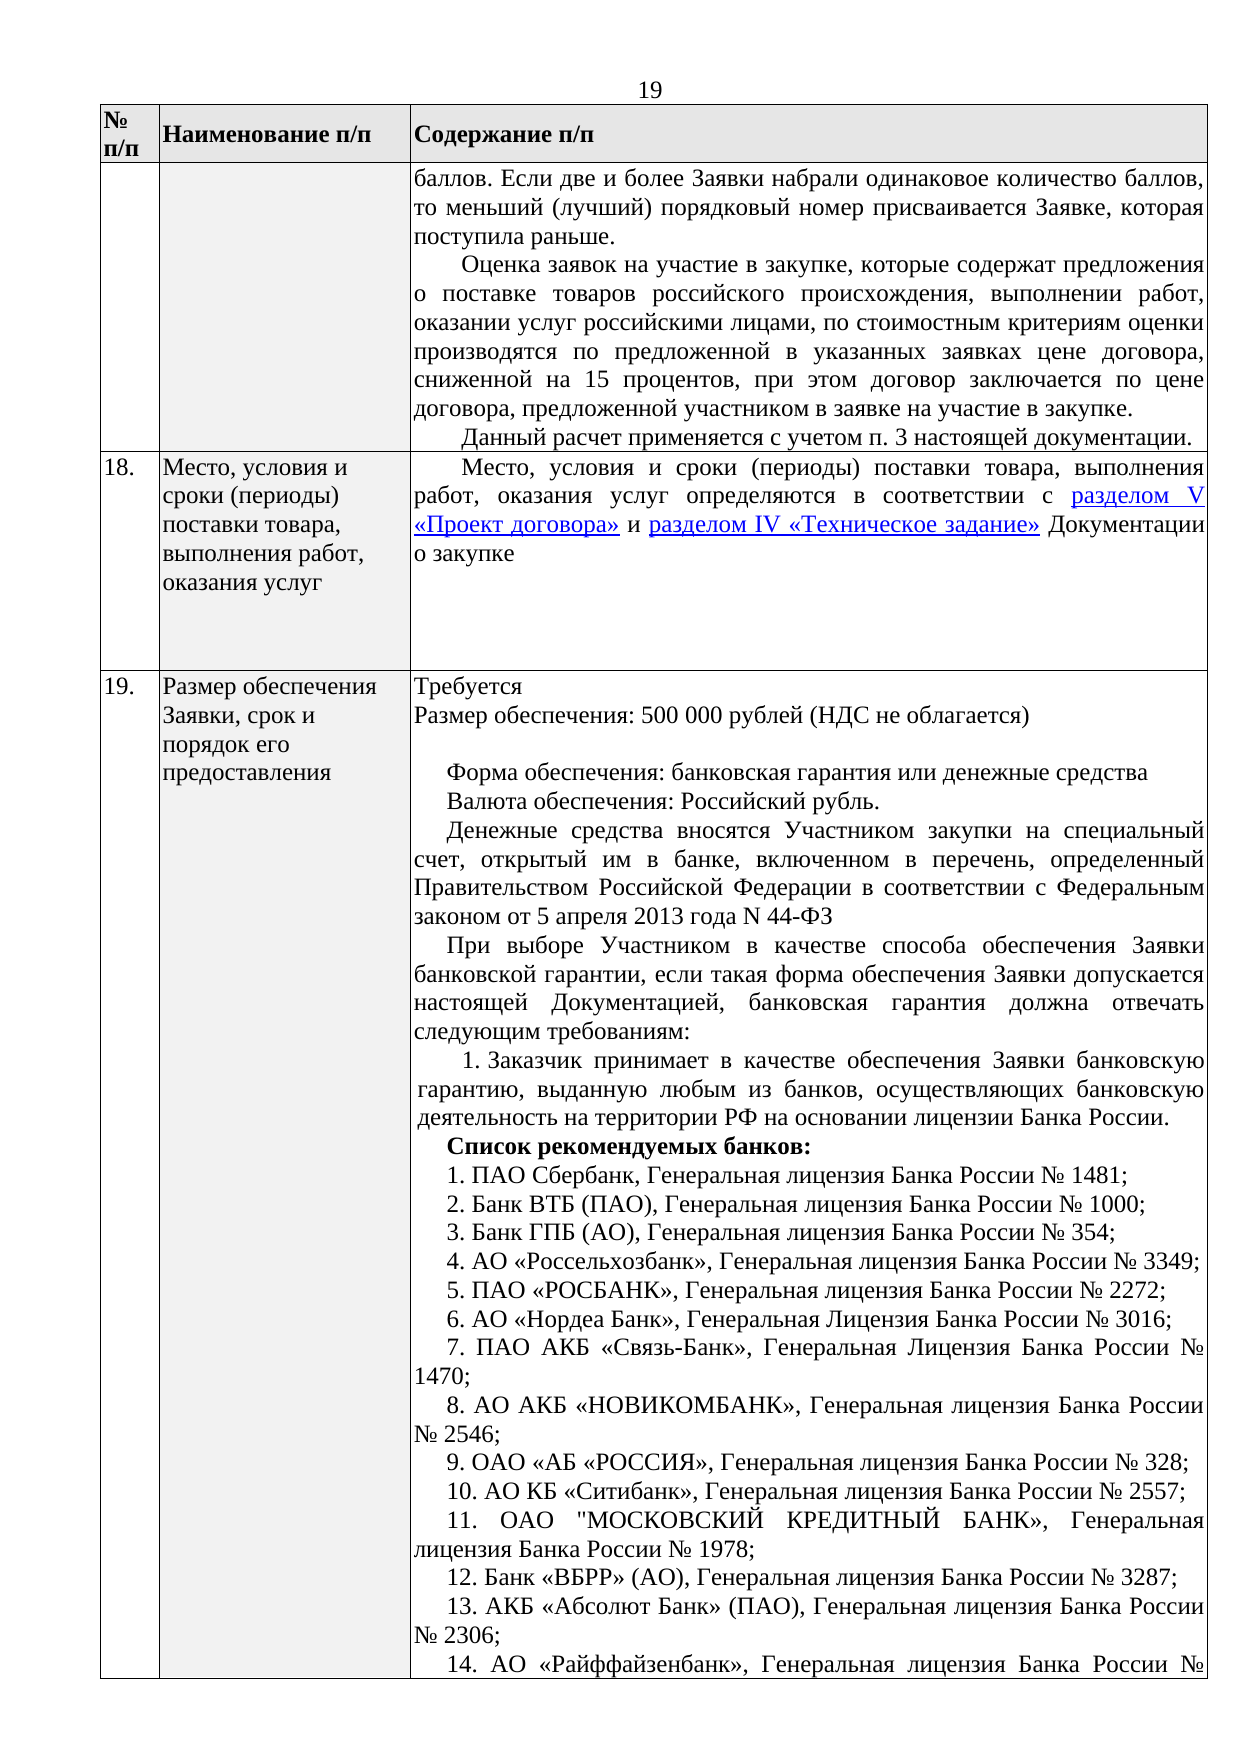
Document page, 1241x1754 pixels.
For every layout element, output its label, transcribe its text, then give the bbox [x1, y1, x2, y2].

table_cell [160, 671, 410, 1677]
table_header Содержание п/п [411, 105, 1207, 162]
table_cell Место, условия и сроки (периоды) поставки товара, выполнения работ, оказания услуг определяются в соответствии с разделом V «Проект договора» и разделом IV «Техническое задание» Документации о закупке [411, 452, 1207, 670]
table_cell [411, 671, 1207, 1677]
table_cell [101, 671, 159, 1677]
table_header Наименование п/п [160, 105, 410, 162]
table_cell [101, 163, 159, 451]
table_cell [411, 163, 1207, 451]
table_header № п/п [101, 105, 159, 162]
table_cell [160, 163, 410, 451]
table_cell [101, 452, 159, 670]
table_cell Место, условия и сроки (периоды) поставки товара, выполнения работ, оказания услуг [160, 452, 410, 670]
